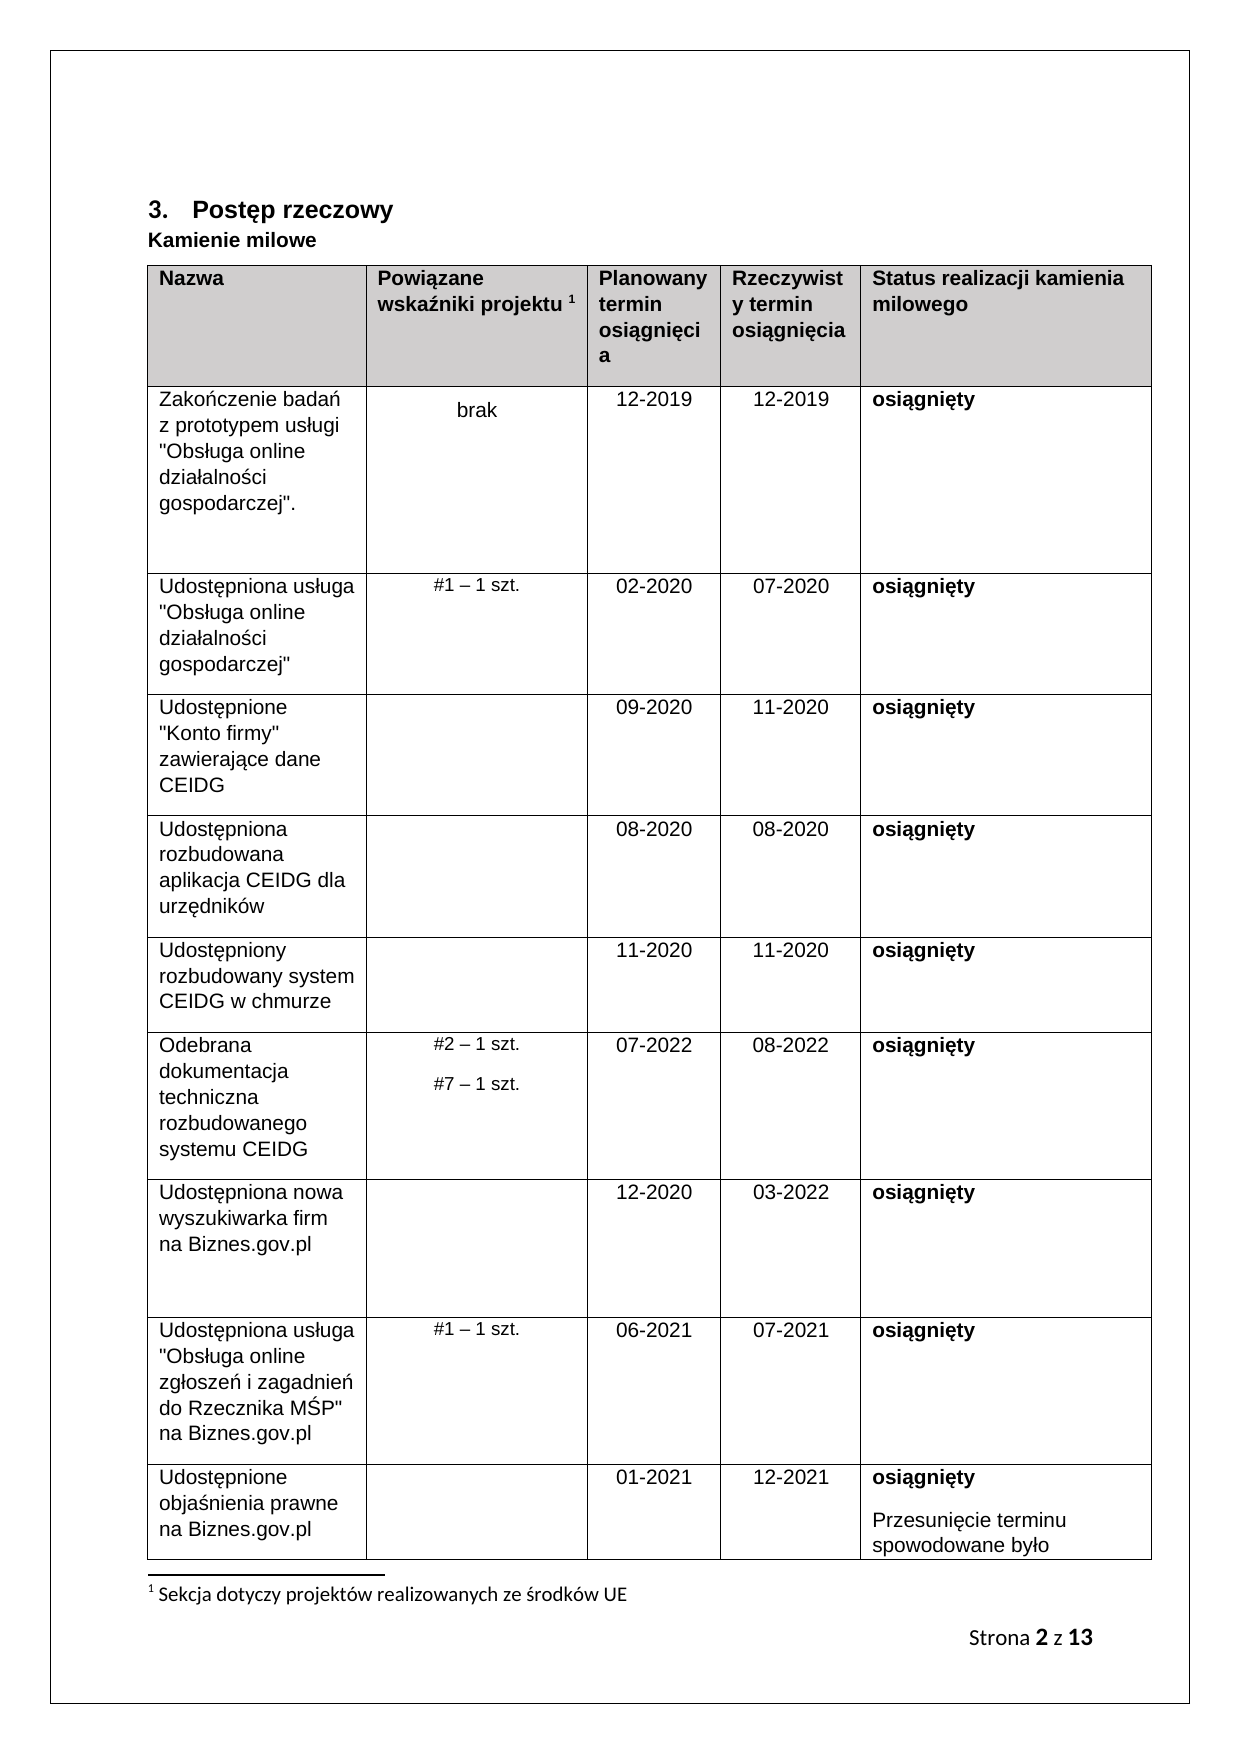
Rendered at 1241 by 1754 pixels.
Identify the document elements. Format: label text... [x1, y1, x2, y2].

table_cell Udostępniona usługa "Obsługa online zgłoszeń i zagadnień do Rzecznika MŚP" na Biznes.gov.pl [148, 1318, 366, 1464]
table_cell 07-2020 [721, 574, 860, 694]
table_cell 12-2019 [721, 387, 860, 573]
table_cell 03-2022 [721, 1180, 860, 1317]
table_cell osiągnięty [861, 938, 1151, 1032]
table_cell Udostępnione "Konto firmy" zawierające dane CEIDG [148, 695, 366, 815]
table_cell 12-2021 [721, 1465, 860, 1559]
table_cell 11-2020 [588, 938, 720, 1032]
table_cell #2 – 1 szt. #7 – 1 szt. [367, 1033, 587, 1179]
table_header Rzeczywisty termin osiągnięcia [721, 266, 860, 386]
table_cell 11-2020 [721, 938, 860, 1032]
table_cell 02-2020 [588, 574, 720, 694]
table_cell #1 – 1 szt. [367, 1318, 587, 1464]
table_cell osiągnięty [861, 574, 1151, 694]
table_cell 09-2020 [588, 695, 720, 815]
table_cell [367, 695, 587, 815]
table_cell 12-2020 [588, 1180, 720, 1317]
table_cell Udostępniony rozbudowany system CEIDG w chmurze [148, 938, 366, 1032]
table_cell 08-2022 [721, 1033, 860, 1179]
table_cell 06-2021 [588, 1318, 720, 1464]
subtitle Postęp rzeczowy [148, 193, 1093, 226]
table_header Status realizacji kamienia milowego [861, 266, 1151, 386]
table_cell #1 – 1 szt. [367, 574, 587, 694]
table_cell osiągnięty [861, 816, 1151, 937]
table_cell osiągnięty [861, 387, 1151, 573]
table_cell 07-2021 [721, 1318, 860, 1464]
table_cell [367, 816, 587, 937]
table_header Powiązane wskaźniki projektu [367, 266, 587, 386]
table_cell 08-2020 [721, 816, 860, 937]
table_cell [367, 1465, 587, 1559]
table_cell osiągnięty [861, 1318, 1151, 1464]
table_cell osiągnięty [861, 695, 1151, 815]
table_header Nazwa [148, 266, 366, 386]
table_cell Odebrana dokumentacja techniczna rozbudowanego systemu CEIDG [148, 1033, 366, 1179]
table_cell osiągnięty [861, 1180, 1151, 1317]
table_cell 08-2020 [588, 816, 720, 937]
table_cell brak [367, 387, 587, 573]
table_cell osiągnięty [861, 1033, 1151, 1179]
table_cell 12-2019 [588, 387, 720, 573]
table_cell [148, 1465, 366, 1559]
table_cell [367, 938, 587, 1032]
table_cell Zakończenie badań z prototypem usługi "Obsługa online działalności gospodarczej". [148, 387, 366, 573]
table_cell 07-2022 [588, 1033, 720, 1179]
table_cell 01-2021 [588, 1465, 720, 1559]
table_cell Udostępniona nowa wyszukiwarka firm na Biznes.gov.pl [148, 1180, 366, 1317]
table_header Planowany termin osiągnięcia [588, 266, 720, 386]
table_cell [861, 1465, 1151, 1559]
table_cell [367, 1180, 587, 1317]
table_cell Udostępniona rozbudowana aplikacja CEIDG dla urzędników [148, 816, 366, 937]
text Kamienie milowe [148, 228, 1093, 252]
table_cell Udostępniona usługa "Obsługa online działalności gospodarczej" [148, 574, 366, 694]
table_cell 11-2020 [721, 695, 860, 815]
